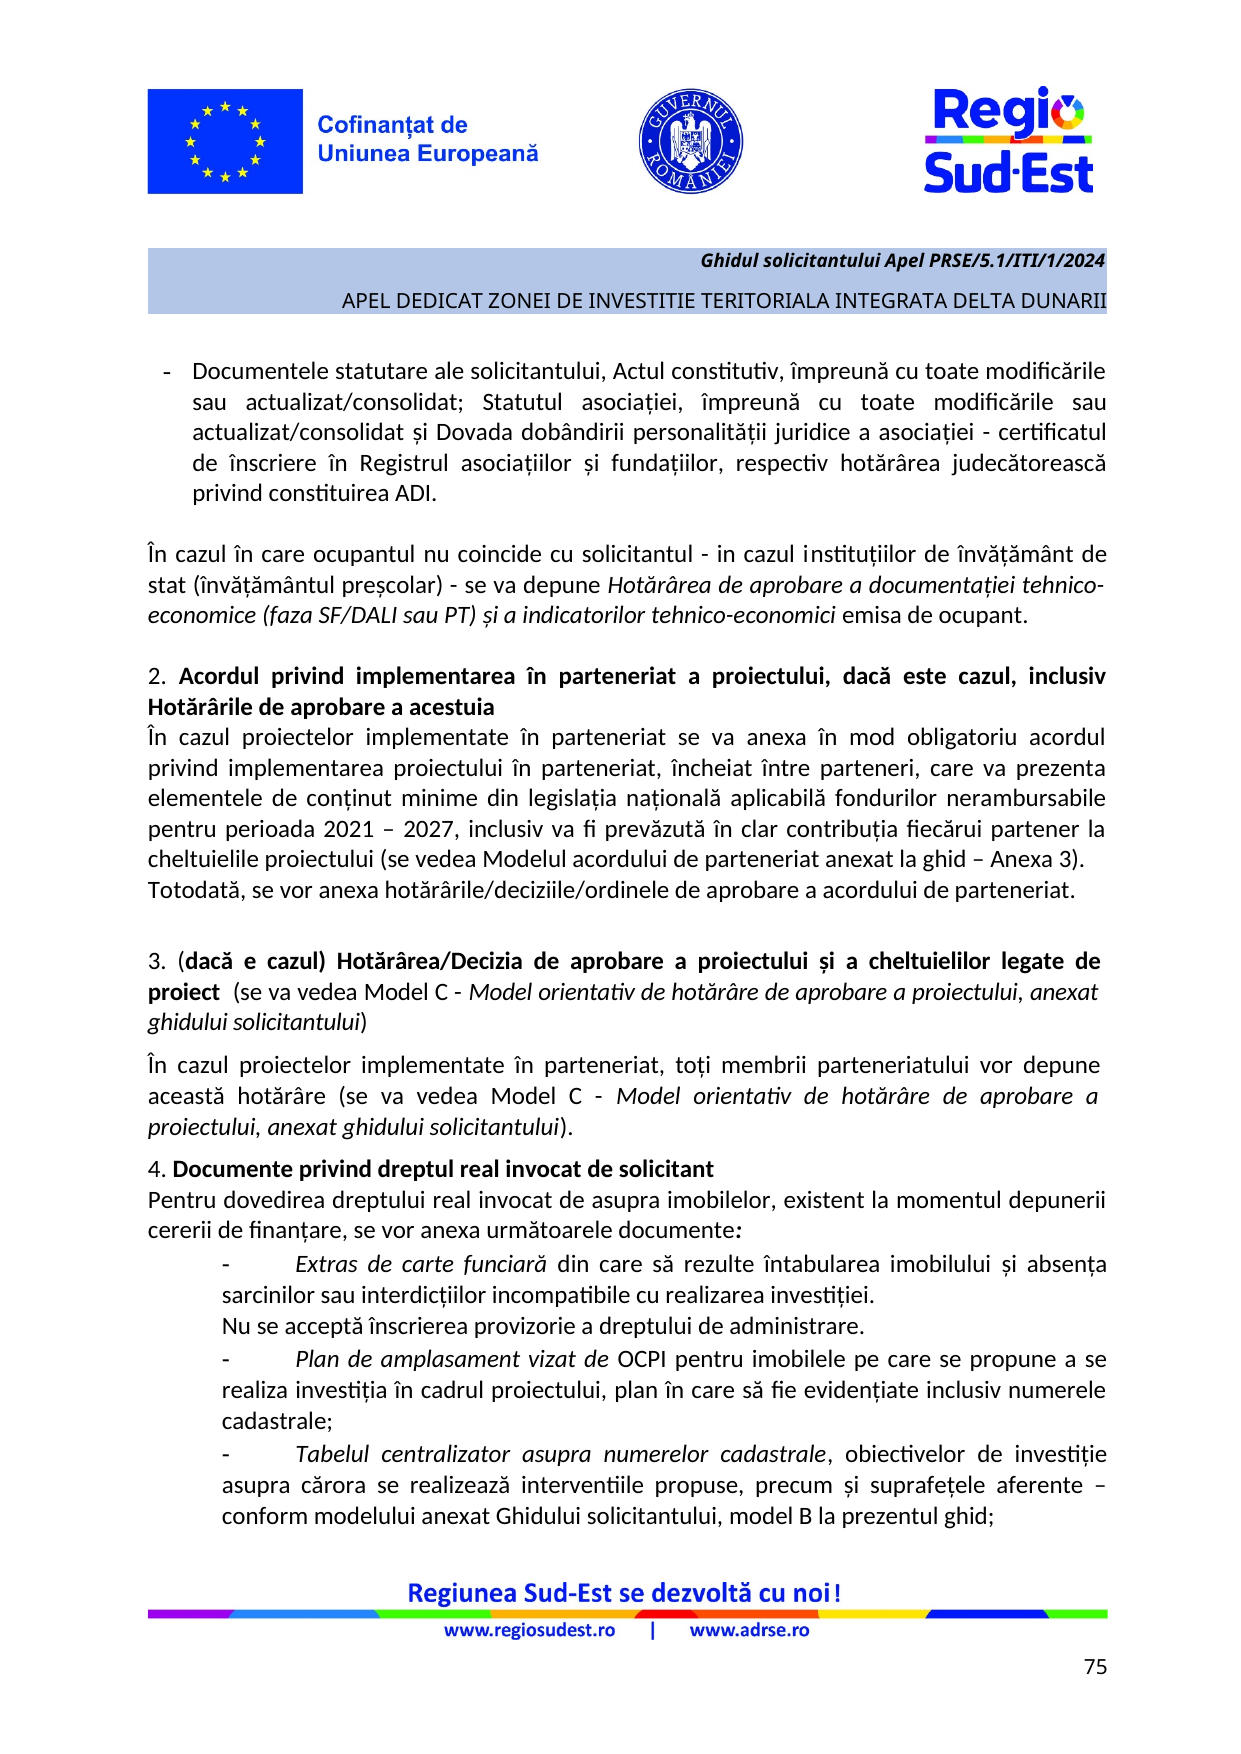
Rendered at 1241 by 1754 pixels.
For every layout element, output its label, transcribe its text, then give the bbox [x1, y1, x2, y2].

text Totodată, se vor anexa hotărârile/deciziile/ordinele de aprobare a acordului de parteneriat. [148, 874, 1107, 904]
text Nu se acceptă înscrierea provizorie a dreptului de administrare. [222, 1310, 1107, 1340]
picture [147, 1582, 1108, 1640]
picture [147, 86, 1093, 195]
text În cazul în care ocupantul nu coincide cu solicitantul - in cazul instituțiilor de învățământ de stat (învățământul preșcolar) - se va depune Hotărârea de aprobare a documentaţiei tehnico- economice (faza SF/DALI sau PT) şi a indicatorilor tehnico-economici emisa de ocupant. [148, 538, 1107, 630]
text Pentru dovedirea dreptului real invocat de asupra imobilelor, existent la momentul depunerii cererii de finanțare, se vor anexa următoarele documente: [148, 1184, 1107, 1245]
list 2. Acordul privind implementarea în parteneriat a proiectului, dacă este cazul, inclusiv Hotărârile de aprobare a acestuia [148, 660, 1107, 721]
list Tabelul centralizator asupra numerelor cadastrale, obiectivelor de investiție asupra cărora se realizează interventiile propuse, precum și suprafețele aferente – conform modelului anexat Ghidului solicitantului, model B la prezentul ghid; [222, 1435, 1107, 1531]
list 4. Documente privind dreptul real invocat de solicitant [148, 1154, 1107, 1184]
text În cazul proiectelor implementate în parteneriat, toți membrii parteneriatului vor depune această hotărâre (se va vedea Model C - Model orientativ de hotărâre de aprobare a proiectului, anexat ghidului solicitantului). [148, 1049, 1102, 1141]
text 3. (dacă e cazul) Hotărârea/Decizia de aprobare a proiectului și a cheltuielilor legate de proiect (se va vedea Model C - Model orientativ de hotărâre de aprobare a proiectului, anexat ghidului solicitantului) [148, 946, 1102, 1037]
list Plan de amplasament vizat de OCPI pentru imobilele pe care se propune a se realiza investiția în cadrul proiectului, plan în care să fie evidențiate inclusiv numerele cadastrale; [222, 1340, 1107, 1435]
list Documentele statutare ale solicitantului, Actul constitutiv, împreună cu toate modificările sau actualizat/consolidat; Statutul asociaţiei, împreună cu toate modificările sau actualizat/consolidat şi Dovada dobândirii personalităţii juridice a asociaţiei - certificatul de înscriere în Registrul asociaţiilor şi fundaţiilor, respectiv hotărârea judecătorească privind constituirea ADI. [163, 355, 1107, 508]
text În cazul proiectelor implementate în parteneriat se va anexa în mod obligatoriu acordul privind implementarea proiectului în parteneriat, încheiat între parteneri, care va prezenta elementele de conținut minime din legislația națională aplicabilă fondurilor nerambursabile pentru perioada 2021 – 2027, inclusiv va fi prevăzută în clar contribuția fiecărui partener la cheltuielile proiectului (se vedea Modelul acordului de parteneriat anexat la ghid – Anexa 3). [148, 721, 1107, 874]
list Extras de carte funciară din care să rezulte întabularea imobilului şi absența sarcinilor sau interdicțiilor incompatibile cu realizarea investiției. [222, 1245, 1107, 1310]
